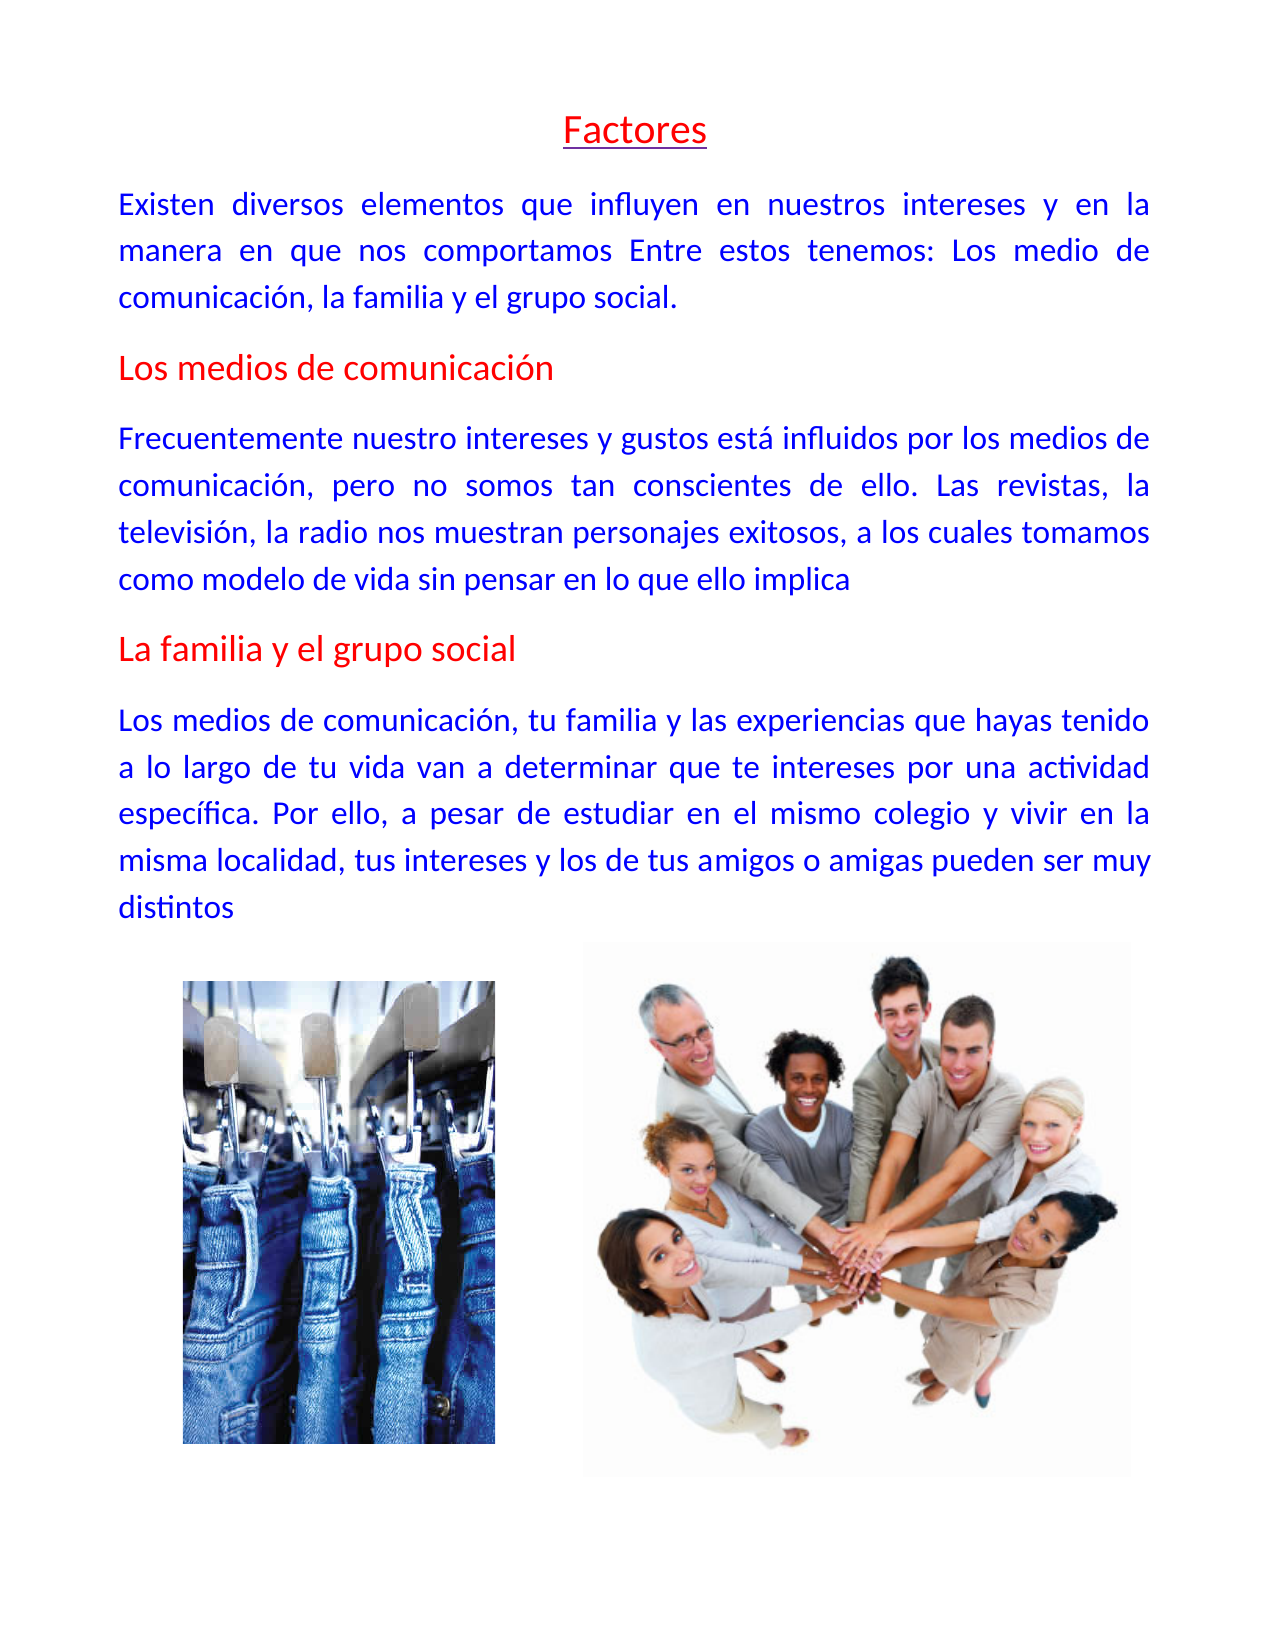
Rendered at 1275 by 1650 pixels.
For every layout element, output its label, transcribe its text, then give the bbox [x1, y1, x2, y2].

text La familia y el grupo social [118, 625, 1152, 671]
text Los medios de comunicación, tu familia y las experiencias que hayas tenido a lo largo de tu vida van a determinar que te intereses por una actividad específica. Por ello, a pesar de estudiar en el mismo colegio y vivir en la misma localidad, tus intereses y los de tus amigos o amigas pueden ser muy distintos [118, 699, 1152, 927]
text Existen diversos elementos que influyen en nuestros intereses y en la manera en que nos comportamos Entre estos tenemos: Los medio de comunicación, la familia y el grupo social. [118, 183, 1152, 317]
text Factores [118, 103, 1152, 154]
picture [182, 981, 496, 1444]
text Los medios de comunicación [118, 344, 1152, 390]
picture [582, 942, 1132, 1477]
text Frecuentemente nuestro intereses y gustos está influidos por los medios de comunicación, pero no somos tan conscientes de ello. Las revistas, la televisión, la radio nos muestran personajes exitosos, a los cuales tomamos como modelo de vida sin pensar en lo que ello implica [118, 417, 1152, 598]
